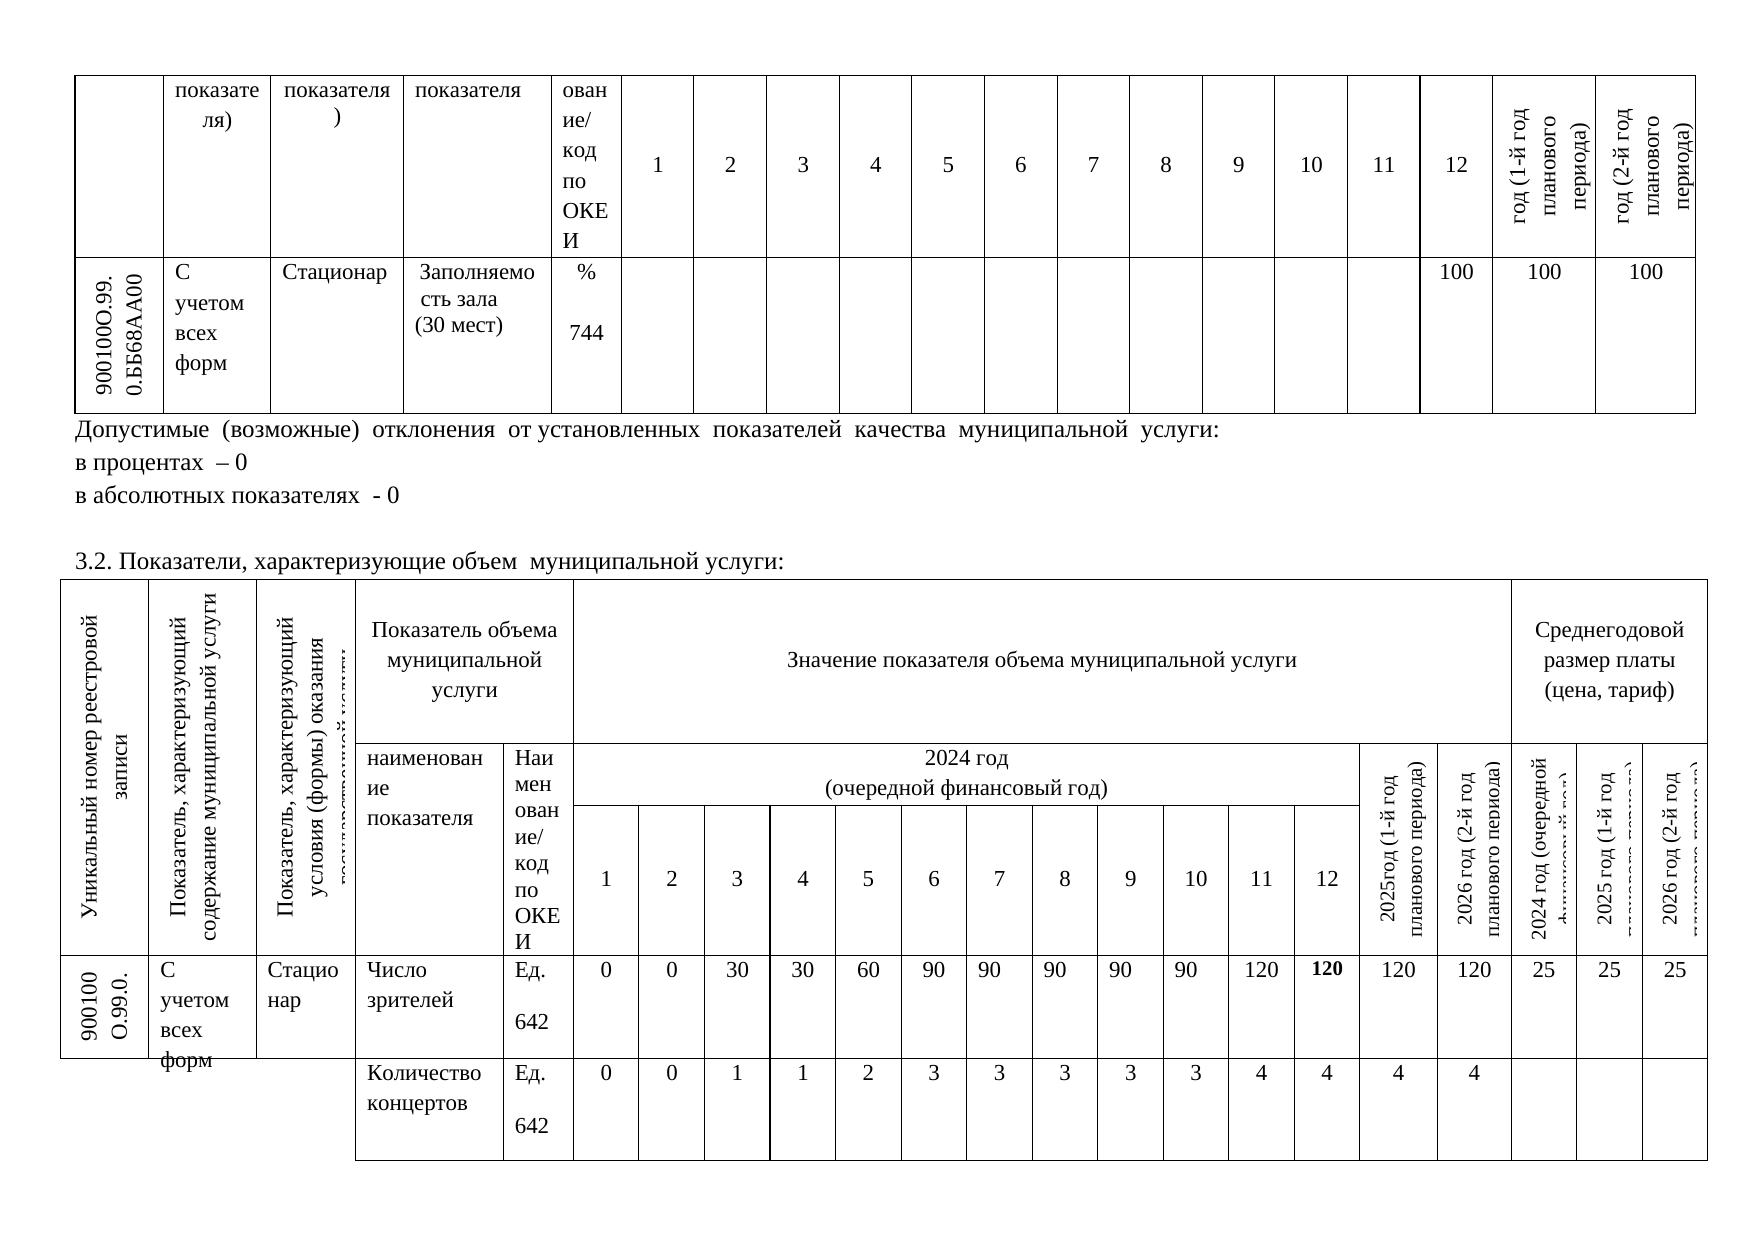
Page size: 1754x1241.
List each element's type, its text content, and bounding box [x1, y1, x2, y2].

table_cell 120 [1360, 956, 1437, 1058]
table_header Значение показателя объема муниципальной услуги [574, 580, 1511, 743]
table_cell Стационар [257, 956, 355, 1058]
table_cell 6 [902, 806, 966, 955]
table_cell 1 [574, 806, 638, 955]
table_cell 30 [705, 956, 769, 1058]
table_cell 9 [1098, 806, 1163, 955]
table_cell % 744 [552, 258, 621, 413]
table_cell 900100О.99.0.ББ68АА00002 [76, 258, 163, 413]
table_cell 90 [967, 956, 1032, 1058]
table_cell [1058, 258, 1129, 413]
table_cell 0 [574, 1059, 638, 1160]
table_cell 900100О.99.0.ББ68АА00002 [61, 956, 148, 1058]
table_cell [1493, 76, 1595, 257]
table_cell 2 [694, 76, 766, 257]
table_cell С учетом всех форм [149, 956, 256, 1058]
table_cell Ед. 642 [504, 956, 573, 1058]
table_cell 1 [771, 1059, 835, 1160]
table_cell 25 [1512, 956, 1576, 1058]
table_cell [1596, 76, 1695, 257]
text 3.2. Показатели, характеризующие объем муниципальной услуги: [75, 546, 1679, 575]
table_cell [840, 258, 911, 413]
table_cell 90 [902, 956, 966, 1058]
table_cell 3 [967, 1059, 1032, 1160]
table_cell 2026 год (2-й год планового периода) [1643, 744, 1707, 955]
table_cell 1 [705, 1059, 769, 1160]
table_cell 3 [705, 806, 769, 955]
table_cell 10 [1164, 806, 1228, 955]
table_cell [164, 76, 270, 257]
table_cell 90 [1033, 956, 1097, 1058]
table_cell 4 [1438, 1059, 1511, 1160]
table_cell 4 [1229, 1059, 1294, 1160]
table_cell С учетом всех форм [164, 258, 270, 413]
table_cell 90 [1098, 956, 1163, 1058]
table_cell 120 [1438, 956, 1511, 1058]
table_cell [622, 258, 693, 413]
table_cell 0 [639, 956, 704, 1058]
table_cell 2025 год (1-й год планового периода) [1577, 744, 1642, 955]
table_cell 1 [622, 76, 693, 257]
table_cell 4 [771, 806, 835, 955]
table_cell [767, 258, 839, 413]
table_header Уникальный номер реестровой записи [61, 580, 148, 955]
table_cell [1130, 258, 1202, 413]
table_cell 8 [1033, 806, 1097, 955]
table_cell 5 [912, 76, 984, 257]
table_cell Наименование/код по ОКЕИ [504, 744, 573, 955]
table_cell Количество концертов [356, 1059, 503, 1160]
text Допустимые (возможные) отклонения от установленных показателей качества муниципальной услуги: [75, 414, 1679, 443]
table_cell наименование показателя [356, 744, 503, 955]
table_cell 12 [1421, 76, 1492, 257]
table_cell 9 [1203, 76, 1274, 257]
table_cell [694, 258, 766, 413]
table_cell 2024 год (очередной финансовый год) [574, 744, 1359, 804]
table_cell 0 [574, 956, 638, 1058]
table_cell 4 [1360, 1059, 1437, 1160]
table_cell 25 [1577, 956, 1642, 1058]
table_cell 3 [1098, 1059, 1163, 1160]
text в абсолютных показателях - 0 [75, 480, 1679, 509]
table_header Показатель, характеризующий содержание муниципальной услуги [149, 580, 256, 955]
table_cell 8 [1130, 76, 1202, 257]
table_cell Заполняемость зала (30 мест) [404, 258, 551, 413]
table_cell 3 [1164, 1059, 1228, 1160]
table_cell 2 [836, 1059, 901, 1160]
table_cell Ед. 642 [504, 1059, 573, 1160]
table_cell [1577, 1059, 1642, 1160]
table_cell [552, 76, 621, 257]
table_cell [1348, 258, 1419, 413]
text в процентах – 0 [75, 447, 1679, 476]
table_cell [271, 76, 403, 257]
table_cell [1275, 258, 1347, 413]
table_cell [912, 258, 984, 413]
table_cell [1643, 1059, 1707, 1160]
table_cell 2026 год (2-й год планового периода) [1438, 744, 1511, 955]
table_cell 7 [1058, 76, 1129, 257]
table_cell Число зрителей [356, 956, 503, 1058]
table_cell 4 [840, 76, 911, 257]
table_header Показатель, характеризующий условия (формы) оказания государственной услуги [257, 580, 355, 955]
table_cell 6 [985, 76, 1057, 257]
table_cell 100 [1596, 258, 1695, 413]
table_cell 3 [1033, 1059, 1097, 1160]
table_cell 11 [1229, 806, 1294, 955]
table_cell [1512, 1059, 1576, 1160]
table_cell 10 [1275, 76, 1347, 257]
table_cell 90 [1164, 956, 1228, 1058]
table_cell 120 [1229, 956, 1294, 1058]
table_cell 0 [639, 1059, 704, 1160]
table_cell 3 [767, 76, 839, 257]
table_cell 2 [639, 806, 704, 955]
table_cell 60 [836, 956, 901, 1058]
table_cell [404, 76, 551, 257]
table_header Показатель объема муниципальной услуги [356, 580, 573, 743]
table_cell 30 [771, 956, 835, 1058]
table_cell 11 [1348, 76, 1419, 257]
table_cell Стационар [271, 258, 403, 413]
table_header Среднегодовой размер платы (цена, тариф) [1512, 580, 1707, 743]
table_cell 3 [902, 1059, 966, 1160]
table_cell [1203, 258, 1274, 413]
table_cell 12 [1295, 806, 1359, 955]
table_cell 2025год (1-й год планового периода) [1360, 744, 1437, 955]
table_cell 100 [1421, 258, 1492, 413]
table_cell 5 [836, 806, 901, 955]
table_cell [985, 258, 1057, 413]
table_cell 4 [1295, 1059, 1359, 1160]
table_cell 2024 год (очередной финансовый год) [1512, 744, 1576, 955]
table_cell 120 [1295, 956, 1359, 1058]
table_cell 7 [967, 806, 1032, 955]
table_cell 25 [1643, 956, 1707, 1058]
table_cell 100 [1493, 258, 1595, 413]
